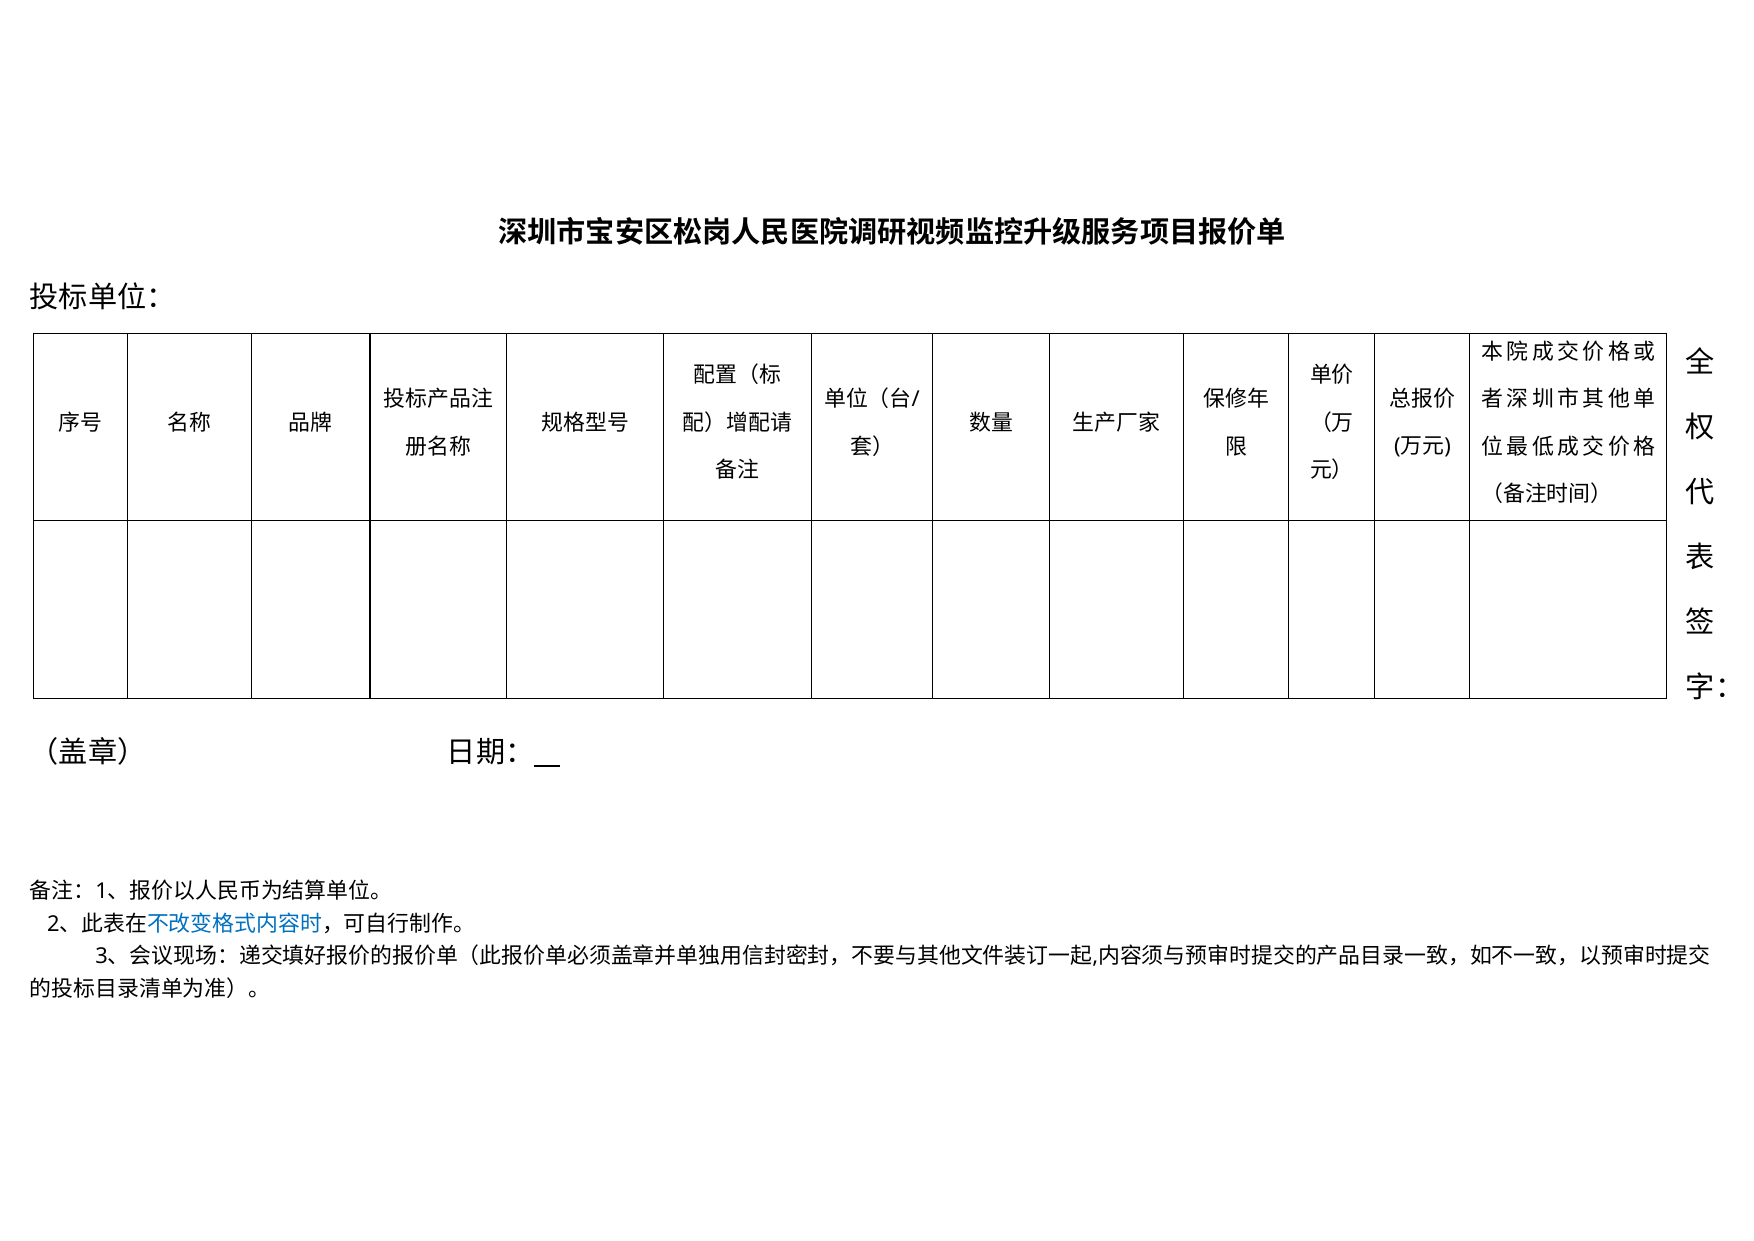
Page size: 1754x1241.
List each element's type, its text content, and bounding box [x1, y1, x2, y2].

table_cell [1289, 521, 1374, 698]
table_header 单价（万元） [1289, 334, 1374, 520]
table_header 数量 [933, 334, 1049, 520]
table_cell [1375, 521, 1469, 698]
text 3、会议现场：递交填好报价的报价单（此报价单必须盖章并单独用信封密封，不要与其他文件装订一起,内容须与预审时提交的产品目录一致，如不一致，以预审时提交的投标目录清单为准）。 [29, 938, 1724, 1003]
table_cell [128, 521, 251, 698]
table_cell [1184, 521, 1288, 698]
table_cell [1050, 521, 1183, 698]
text 备注：1、报价以人民币为结算单位。 [29, 873, 1724, 906]
table_header 投标产品注册名称 [371, 334, 506, 520]
text 2、此表在不改变格式内容时，可自行制作。 [29, 906, 1724, 938]
table_cell [664, 521, 811, 698]
table_cell [812, 521, 932, 698]
text 深圳市宝安区松岗人民医院调研视频监控升级服务项目报价单 [29, 198, 1724, 263]
table_cell [933, 521, 1049, 698]
table_cell [252, 521, 369, 698]
table_header 保修年限 [1184, 334, 1288, 520]
table_header 总报价(万元) [1375, 334, 1469, 520]
table_header 品牌 [252, 334, 369, 520]
table_header 本院成交价格或者深圳市其他单位最低成交价格（备注时间） [1470, 334, 1666, 520]
table_cell [34, 521, 127, 698]
table_header 配置（标配）增配请备注 [664, 334, 811, 520]
text 全权代表签字：（盖章） 日期： [29, 328, 1724, 783]
table_header 生产厂家 [1050, 334, 1183, 520]
table_header 规格型号 [507, 334, 663, 520]
table_cell [507, 521, 663, 698]
table_cell [1470, 521, 1666, 698]
table_header 名称 [128, 334, 251, 520]
table_header 单位（台/套） [812, 334, 932, 520]
table_header 序号 [34, 334, 127, 520]
text 投标单位： [29, 263, 1724, 328]
table_cell [371, 521, 506, 698]
